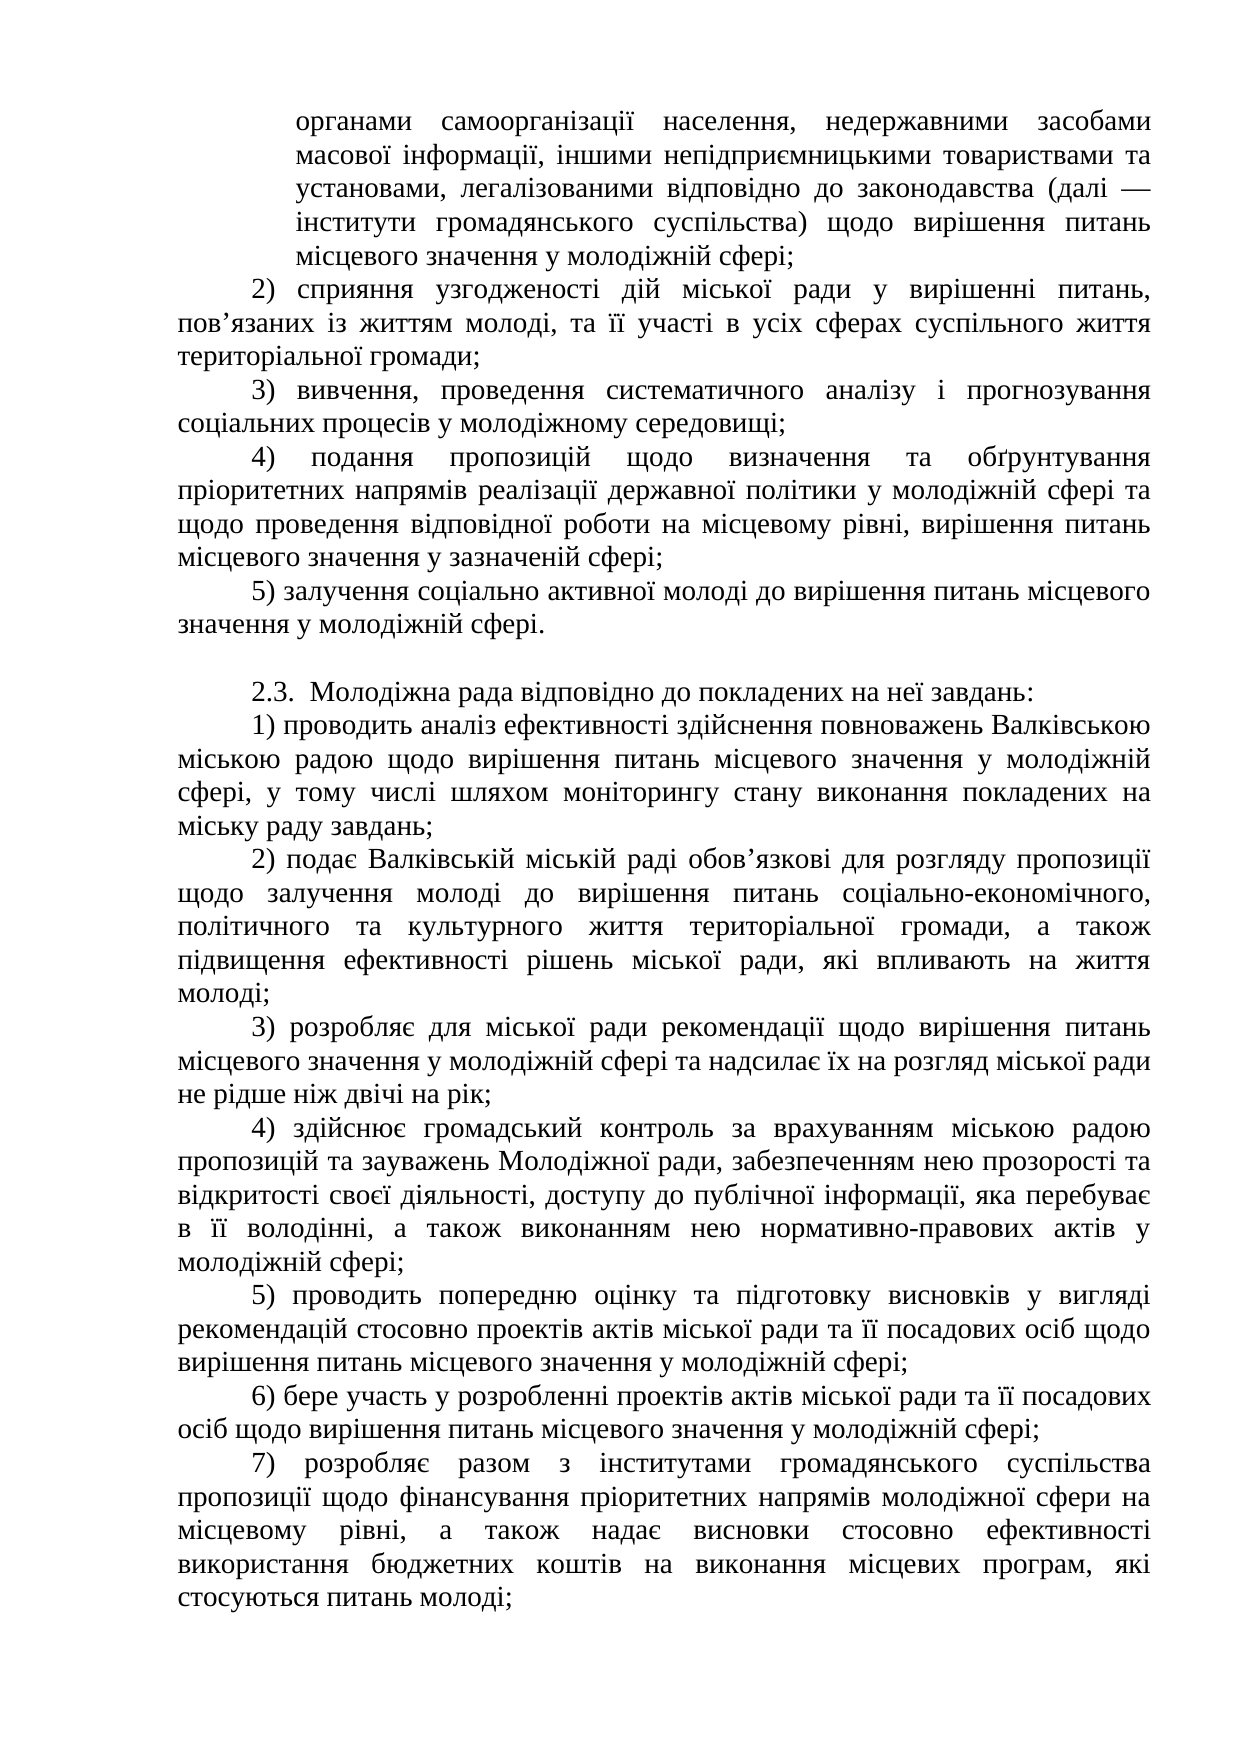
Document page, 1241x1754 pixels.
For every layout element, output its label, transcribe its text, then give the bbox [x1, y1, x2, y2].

text 1) проводить аналіз ефективності здійснення повноважень Валківською міською радою щодо вирішення питань місцевого значення у молодіжній сфері, у тому числі шляхом моніторингу стану виконання покладених на міську раду завдань; [177, 707, 1152, 841]
text 2) сприяння узгодженості дій міської ради у вирішенні питань, пов’язаних із життям молоді, та її участі в усіх сферах суспільного життя територіальної громади; [177, 271, 1152, 372]
text 6) бере участь у розробленні проектів актів міської ради та її посадових осіб щодо вирішення питань місцевого значення у молодіжній сфері; [177, 1378, 1152, 1445]
text 7) розробляє разом з інститутами громадянського суспільства пропозиції щодо фінансування пріоритетних напрямів молодіжної сфери на місцевому рівні, а також надає висновки стосовно ефективності використання бюджетних коштів на виконання місцевих програм, які стосуються питань молоді; [177, 1445, 1152, 1613]
text 5) проводить попередню оцінку та підготовку висновків у вигляді рекомендацій стосовно проектів актів міської ради та її посадових осіб щодо вирішення питань місцевого значення у молодіжній сфері; [177, 1277, 1152, 1378]
text 3) розробляє для міської ради рекомендації щодо вирішення питань місцевого значення у молодіжній сфері та надсилає їх на розгляд міської ради не рідше ніж двічі на рік; [177, 1009, 1152, 1110]
text 4) здійснює громадський контроль за врахуванням міською радою пропозицій та зауважень Молодіжної ради, забезпеченням нею прозорості та відкритості своєї діяльності, доступу до публічної інформації, яка перебуває в її володінні, а також виконанням нею нормативно-правових актів у молодіжній сфері; [177, 1110, 1152, 1277]
text 4) подання пропозицій щодо визначення та обґрунтування пріоритетних напрямів реалізації державної політики у молодіжній сфері та щодо проведення відповідної роботи на місцевому рівні, вирішення питань місцевого значення у зазначеній сфері; [177, 439, 1152, 573]
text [251, 103, 1152, 271]
text 2.3. Молодіжна рада відповідно до покладених на неї завдань: [177, 674, 1152, 707]
text 2) подає Валківській міській раді обов’язкові для розгляду пропозиції щодо залучення молоді до вирішення питань соціально-економічного, політичного та культурного життя територіальної громади, а також підвищення ефективності рішень міської ради, які впливають на життя молоді; [177, 841, 1152, 1009]
text 5) залучення соціально активної молоді до вирішення питань місцевого значення у молодіжній сфері. [177, 573, 1152, 640]
text 3) вивчення, проведення систематичного аналізу і прогнозування соціальних процесів у молодіжному середовищі; [177, 372, 1152, 439]
